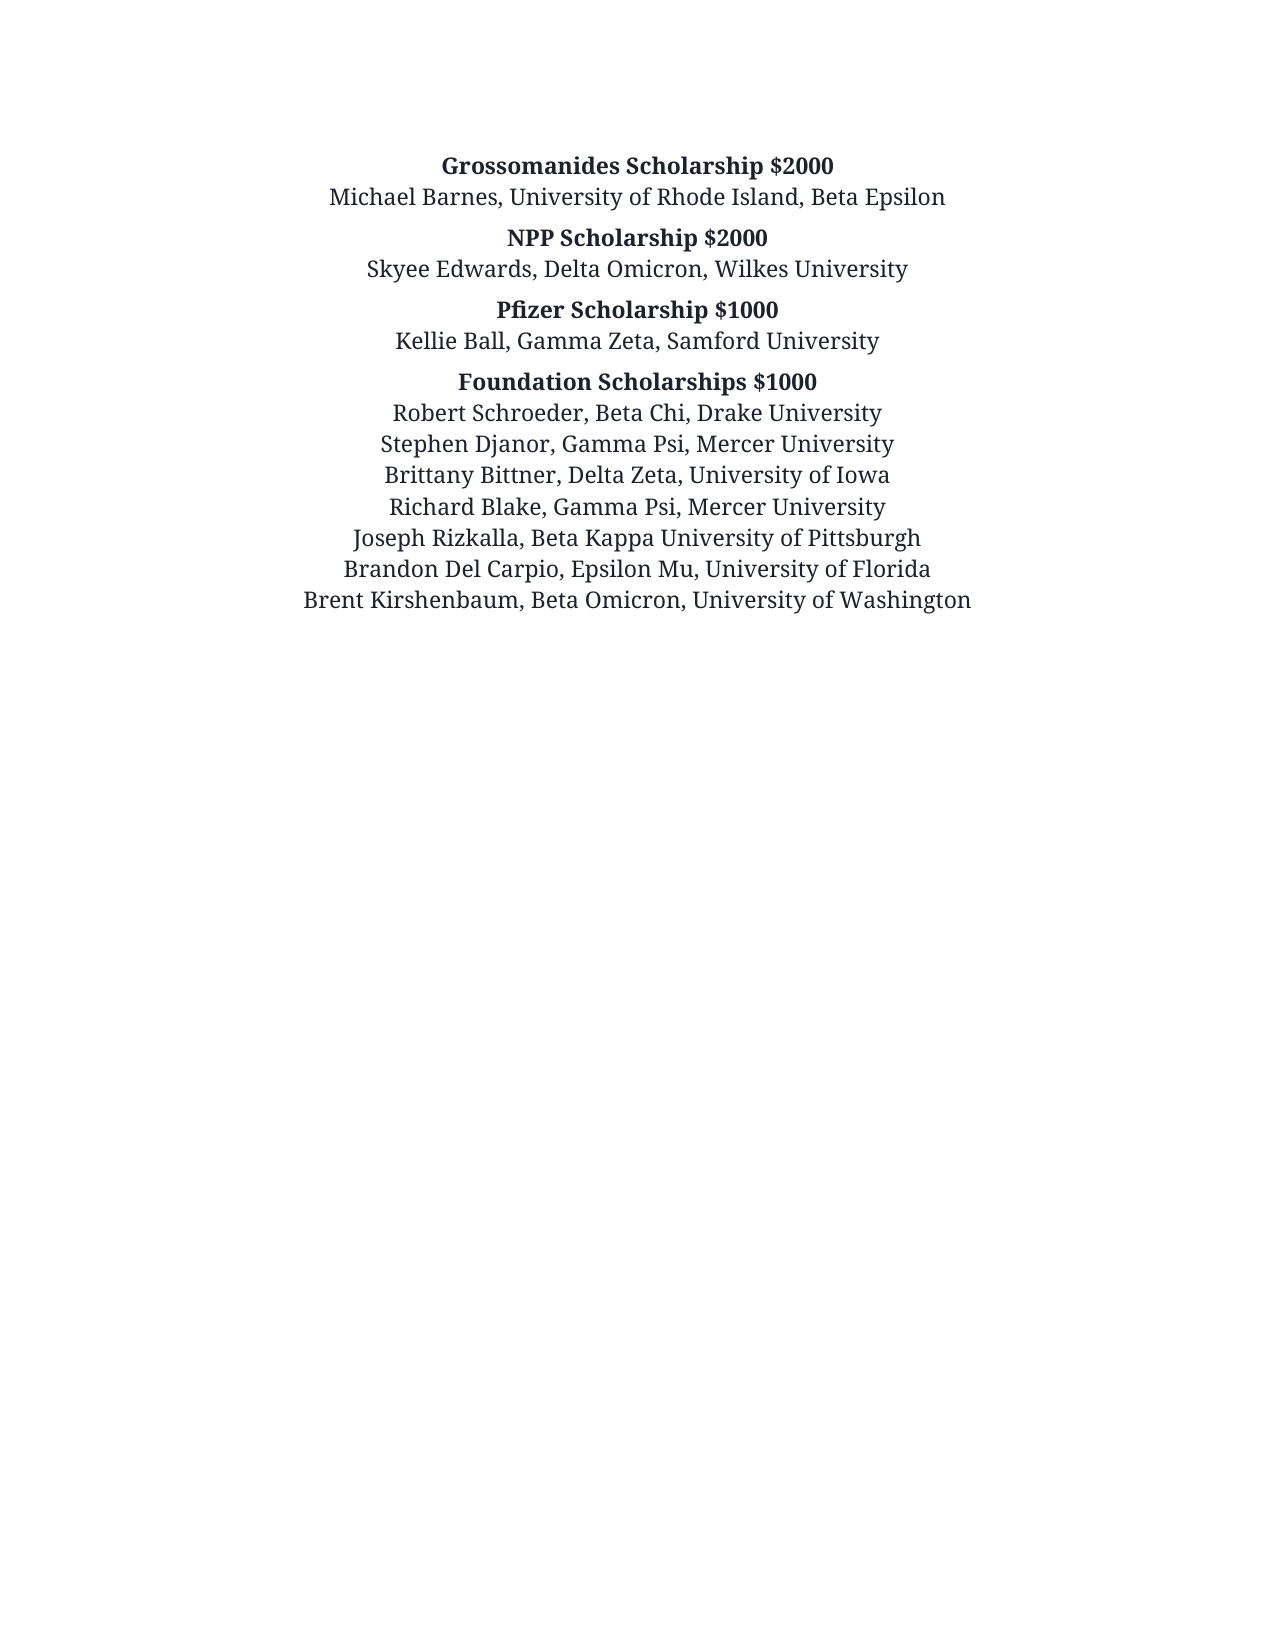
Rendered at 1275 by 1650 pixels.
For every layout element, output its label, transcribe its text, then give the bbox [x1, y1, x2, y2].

text NPP Scholarship $2000 Skyee Edwards, Delta Omicron, Wilkes University [150, 222, 1125, 284]
text Foundation Scholarships $1000 Robert Schroeder, Beta Chi, Drake University Stephen Djanor, Gamma Psi, Mercer University Brittany Bittner, Delta Zeta, University of Iowa Richard Blake, Gamma Psi, Mercer University Joseph Rizkalla, Beta Kappa University of Pittsburgh Brandon Del Carpio, Epsilon Mu, University of Florida Brent Kirshenbaum, Beta Omicron, University of Washington [150, 366, 1125, 616]
text Pfizer Scholarship $1000 Kellie Ball, Gamma Zeta, Samford University [150, 294, 1125, 356]
text Grossomanides Scholarship $2000 Michael Barnes, University of Rhode Island, Beta Epsilon [150, 150, 1125, 212]
